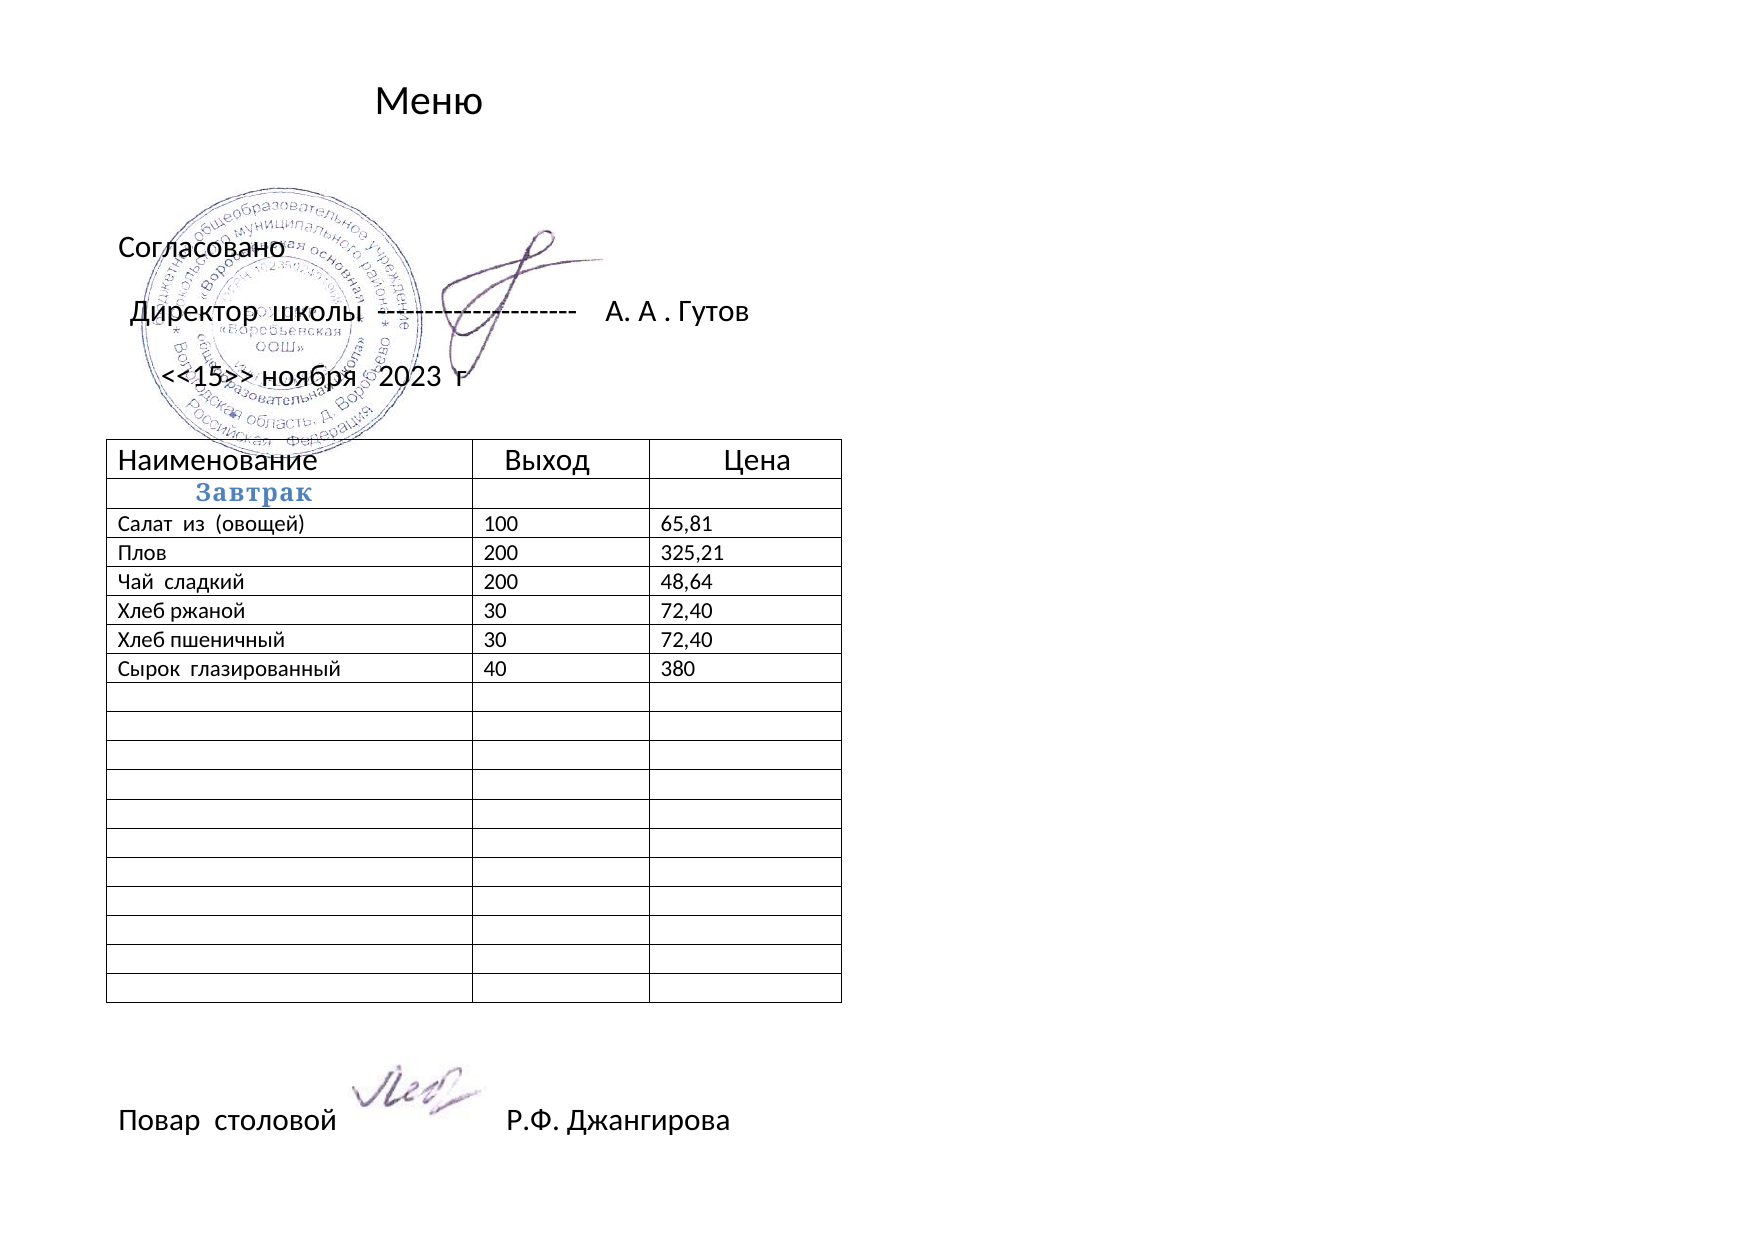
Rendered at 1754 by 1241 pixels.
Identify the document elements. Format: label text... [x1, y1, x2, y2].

table_cell [107, 974, 472, 1002]
text Согласовано [118, 227, 1636, 265]
table_cell 30 [473, 596, 649, 624]
table_cell [473, 741, 649, 769]
table_cell [650, 770, 841, 798]
table_cell [473, 916, 649, 944]
table_cell Хлеб ржаной [107, 596, 472, 624]
table_cell [650, 858, 841, 886]
table_cell [473, 829, 649, 857]
table_cell [473, 712, 649, 740]
table_cell [473, 945, 649, 973]
table_cell [473, 887, 649, 915]
picture [135, 185, 436, 227]
table_cell [107, 887, 472, 915]
table_cell 200 [473, 538, 649, 566]
picture [346, 1055, 497, 1130]
table_cell [473, 858, 649, 886]
table_cell [473, 800, 649, 827]
table_cell [107, 712, 472, 740]
table_cell 72,40 [650, 596, 841, 624]
table_cell [107, 683, 472, 711]
picture [135, 265, 604, 292]
table_cell Завтрак [107, 479, 472, 508]
text Повар столовой Р.Ф. Джангирова [118, 1055, 1636, 1138]
table_cell [650, 829, 841, 857]
table_cell [107, 741, 472, 769]
table_cell 65,81 [650, 509, 841, 537]
table_cell [650, 479, 841, 508]
table_cell Чай сладкий [107, 567, 472, 595]
table_cell [473, 683, 649, 711]
table_cell 48,64 [650, 567, 841, 595]
table_header Наименование [107, 440, 472, 478]
table_cell [650, 741, 841, 769]
table_cell [473, 479, 649, 508]
table_cell [107, 829, 472, 857]
table_cell Сырок глазированный [107, 654, 472, 682]
picture [135, 394, 436, 439]
table_cell [107, 800, 472, 827]
table_cell 40 [473, 654, 649, 682]
table_header Цена [650, 440, 841, 478]
table_cell 325,21 [650, 538, 841, 566]
table_cell [107, 858, 472, 886]
table_cell [650, 916, 841, 944]
table_cell Плов [107, 538, 472, 566]
text Директор школы --------------------- А. А . Гутов [118, 292, 1636, 330]
table_cell Хлеб пшеничный [107, 625, 472, 653]
table_cell [650, 945, 841, 973]
text <<15>> ноября 2023 г [118, 356, 1636, 394]
table_cell [107, 945, 472, 973]
table_cell [650, 887, 841, 915]
table_cell [473, 770, 649, 798]
table_cell [650, 974, 841, 1002]
table_cell 72,40 [650, 625, 841, 653]
table_cell [650, 683, 841, 711]
table_cell 380 [650, 654, 841, 682]
table_cell [107, 916, 472, 944]
table_cell Салат из (овощей) [107, 509, 472, 537]
table_cell [473, 974, 649, 1002]
picture [135, 330, 604, 356]
table_cell [650, 712, 841, 740]
table_header Выход [473, 440, 649, 478]
table_cell [650, 800, 841, 827]
table_cell 30 [473, 625, 649, 653]
table_cell 200 [473, 567, 649, 595]
table_cell 100 [473, 509, 649, 537]
table_cell [107, 770, 472, 798]
